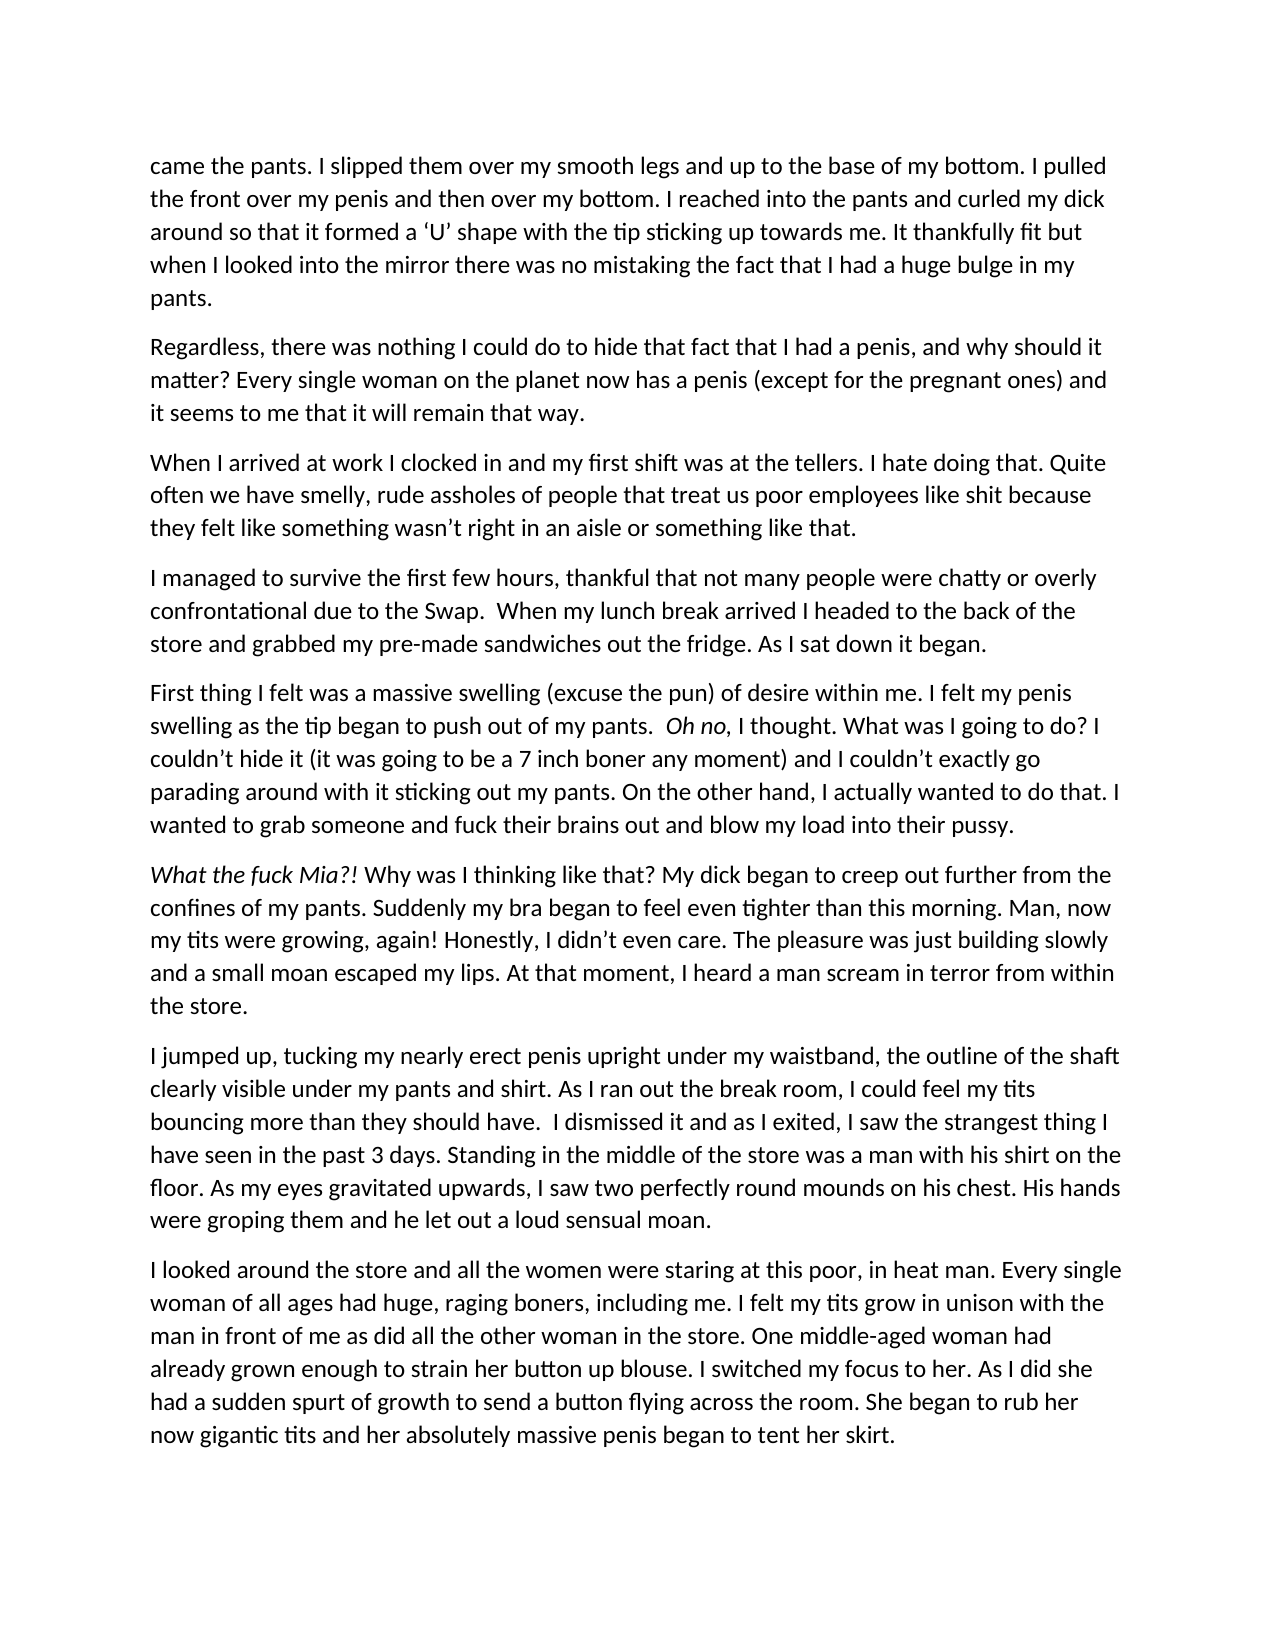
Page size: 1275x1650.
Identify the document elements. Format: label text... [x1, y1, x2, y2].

text I managed to survive the first few hours, thankful that not many people were chatty or overly confrontational due to the Swap. When my lunch break arrived I headed to the back of the store and grabbed my pre-made sandwiches out the fridge. As I sat down it began. [150, 562, 1125, 658]
text When I arrived at work I clocked in and my first shift was at the tellers. I hate doing that. Quite often we have smelly, rude assholes of people that treat us poor employees like shit because they felt like something wasn’t right in an aisle or something like that. [150, 447, 1125, 543]
text I looked around the store and all the women were staring at this poor, in heat man. Every single woman of all ages had huge, raging boners, including me. I felt my tits grow in unison with the man in front of me as did all the other woman in the store. One middle-aged woman had already grown enough to strain her button up blouse. I switched my focus to her. As I did she had a sudden spurt of growth to send a button flying across the room. She began to rub her now gigantic tits and her absolutely massive penis began to tent her skirt. [150, 1254, 1125, 1449]
text Regardless, there was nothing I could do to hide that fact that I had a penis, and why should it matter? Every single woman on the planet now has a penis (except for the pregnant ones) and it seems to me that it will remain that way. [150, 331, 1125, 428]
text First thing I felt was a massive swelling (excuse the pun) of desire within me. I felt my penis swelling as the tip began to push out of my pants. Oh no, I thought. What was I going to do? I couldn’t hide it (it was going to be a 7 inch boner any moment) and I couldn’t exactly go parading around with it sticking out my pants. On the other hand, I actually wanted to do that. I wanted to grab someone and fuck their brains out and blow my load into their pussy. [150, 677, 1125, 840]
text I jumped up, tucking my nearly erect penis upright under my waistband, the outline of the shaft clearly visible under my pants and shirt. As I ran out the break room, I could feel my tits bouncing more than they should have. I dismissed it and as I exited, I saw the strangest thing I have seen in the past 3 days. Standing in the middle of the store was a man with his shirt on the floor. As my eyes gravitated upwards, I saw two perfectly round mounds on his chest. His hands were groping them and he let out a loud sensual moan. [150, 1040, 1125, 1235]
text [150, 150, 1125, 312]
text What the fuck Mia?! Why was I thinking like that? My dick began to creep out further from the confines of my pants. Suddenly my bra began to feel even tighter than this morning. Man, now my tits were growing, again! Honestly, I didn’t even care. The pleasure was just building slowly and a small moan escaped my lips. At that moment, I heard a man scream in terror from within the store. [150, 859, 1125, 1021]
